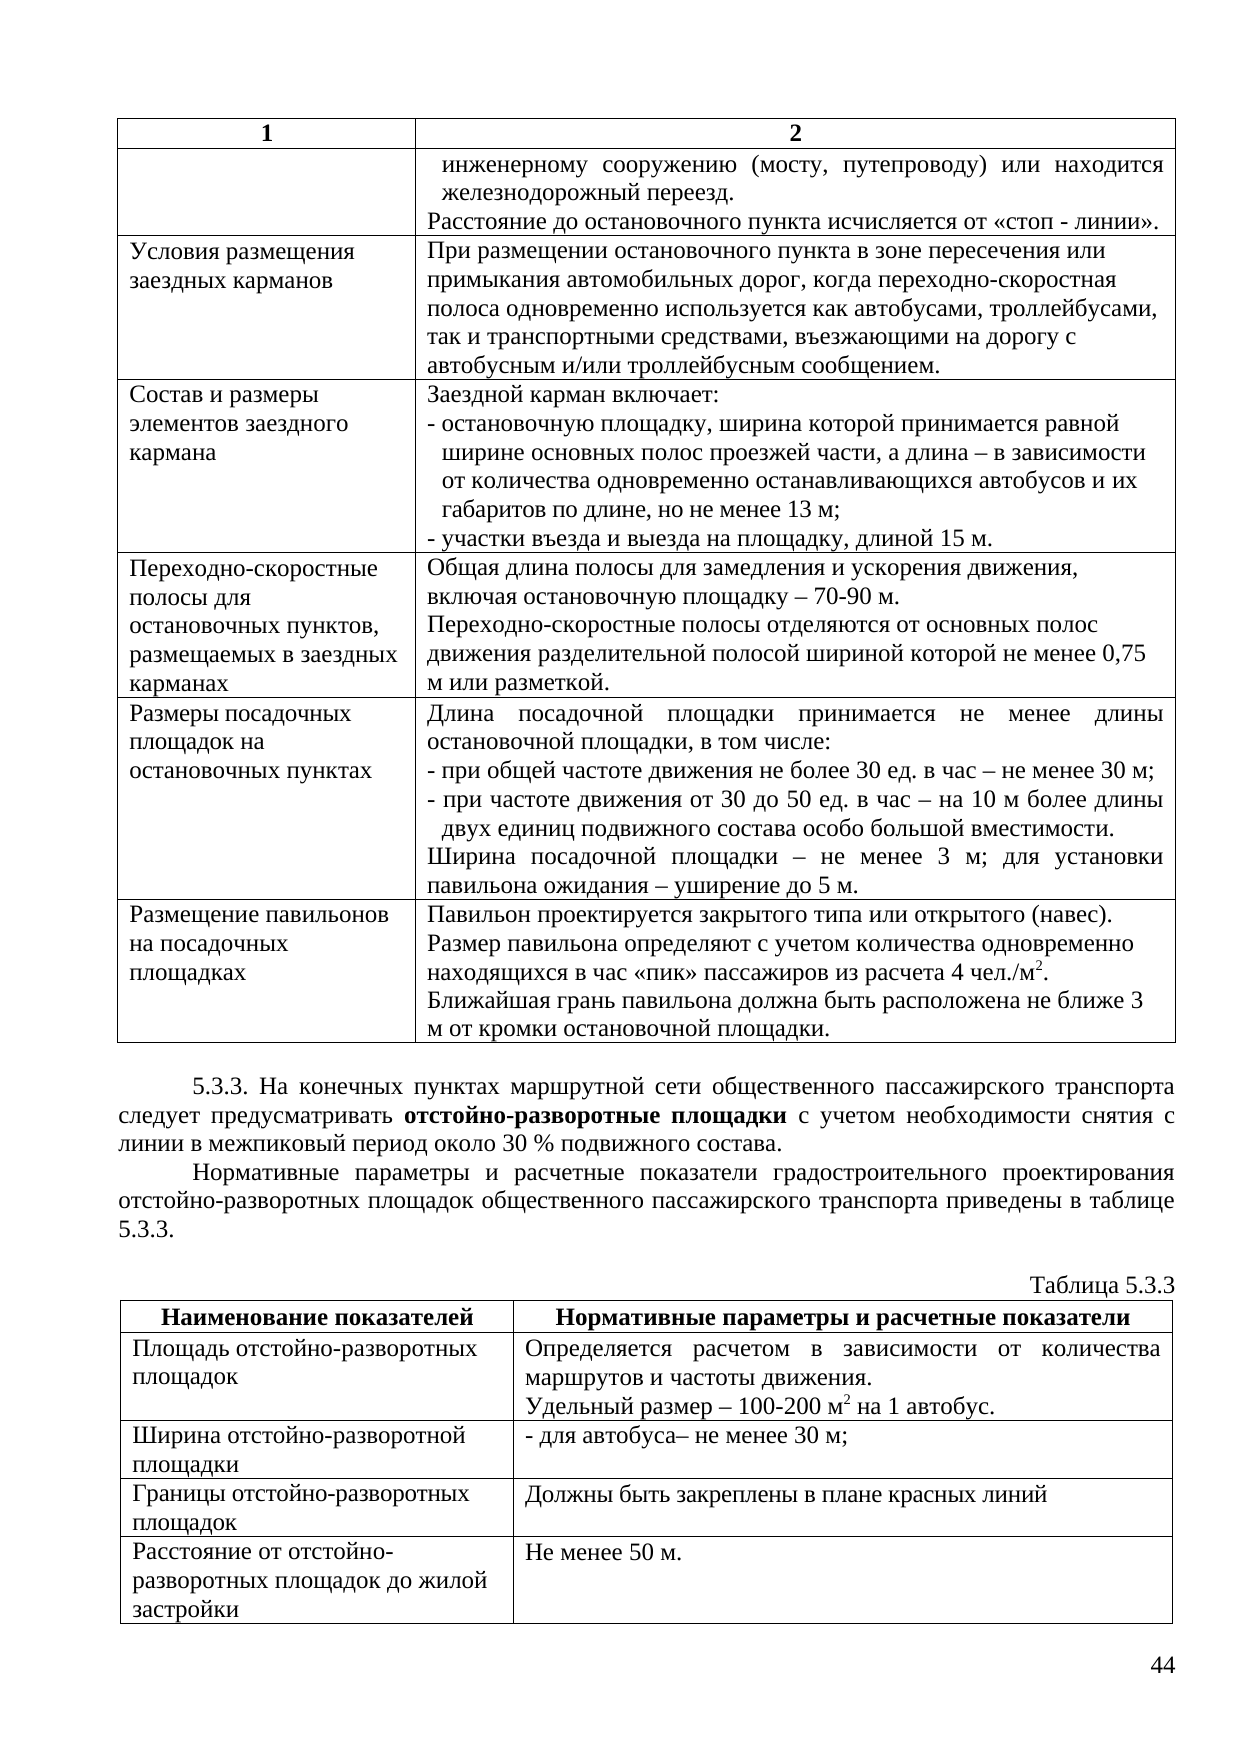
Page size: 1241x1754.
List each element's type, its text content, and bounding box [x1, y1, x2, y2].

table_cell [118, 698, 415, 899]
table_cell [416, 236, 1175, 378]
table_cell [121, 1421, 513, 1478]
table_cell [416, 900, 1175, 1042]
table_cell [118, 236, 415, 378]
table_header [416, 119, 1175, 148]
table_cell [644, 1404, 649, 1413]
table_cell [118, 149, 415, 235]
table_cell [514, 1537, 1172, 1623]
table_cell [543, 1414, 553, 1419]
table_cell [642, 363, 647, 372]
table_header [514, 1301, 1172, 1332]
text Нормативные параметры и расчетные показатели градостроительного проектирования отстойно-разворотных площадок общественного пассажирского транспорта приведены в таблице 5.3.3. [118, 1157, 1175, 1243]
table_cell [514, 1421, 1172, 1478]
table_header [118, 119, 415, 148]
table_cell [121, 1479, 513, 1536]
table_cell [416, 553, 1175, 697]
text 5.3.3. На конечных пунктах маршрутной сети общественного пассажирского транспорта следует предусматривать отстойно-разворотные площадки с учетом необходимости снятия с линии в межпиковый период около 30 % подвижного состава. [118, 1072, 1175, 1157]
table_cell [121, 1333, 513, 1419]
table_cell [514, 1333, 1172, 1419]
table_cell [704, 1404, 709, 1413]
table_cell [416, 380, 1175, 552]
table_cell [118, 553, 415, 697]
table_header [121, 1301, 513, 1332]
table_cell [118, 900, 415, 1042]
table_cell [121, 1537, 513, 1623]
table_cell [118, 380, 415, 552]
text Таблица 5.3.3 [118, 1271, 1175, 1300]
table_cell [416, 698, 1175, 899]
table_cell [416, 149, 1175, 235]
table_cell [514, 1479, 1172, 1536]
